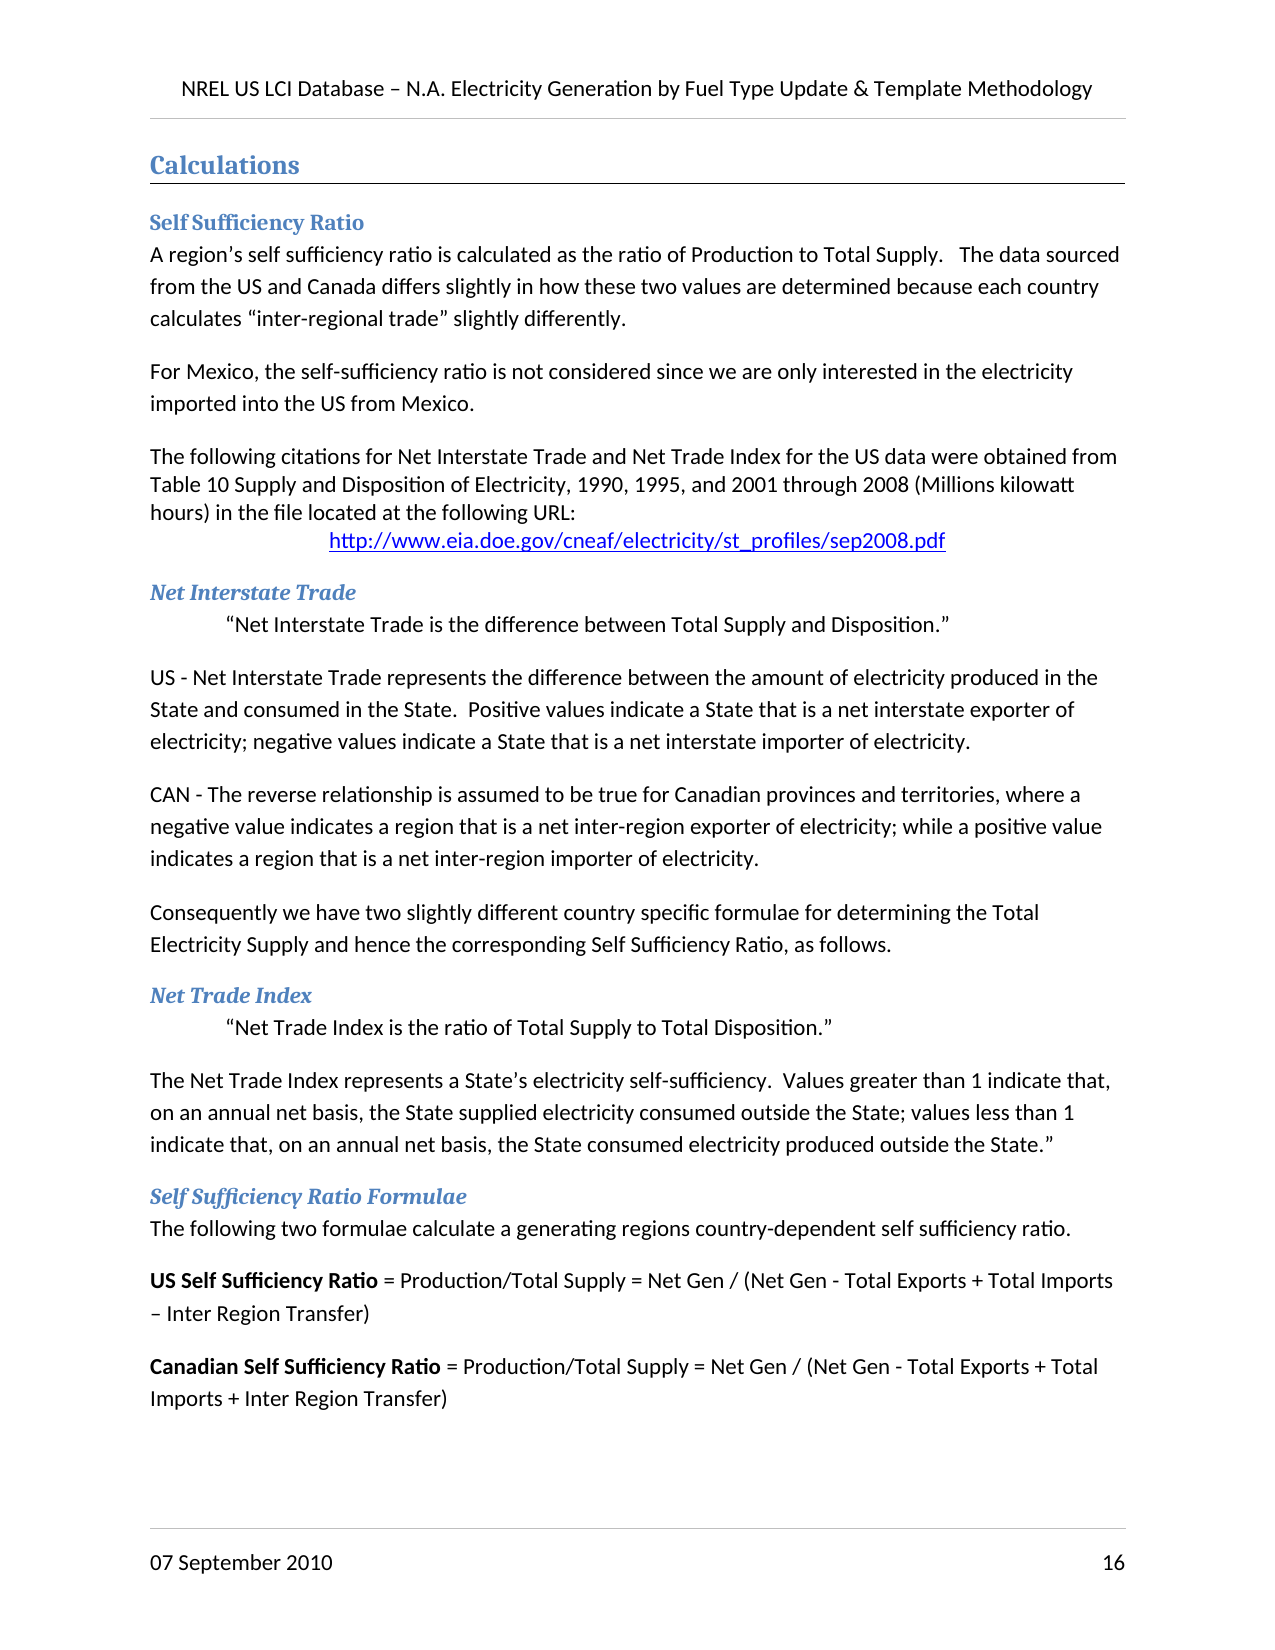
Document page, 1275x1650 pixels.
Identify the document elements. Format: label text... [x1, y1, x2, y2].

text Canadian Self Sufficiency Ratio = Production/Total Supply = Net Gen / (Net Gen - Total Exports + Total Imports + Inter Region Transfer) [150, 1352, 1125, 1412]
text http://www.eia.doe.gov/cneaf/electricity/st_profiles/sep2008.pdf [150, 527, 1125, 554]
text US - Net Interstate Trade represents the difference between the amount of electricity produced in the State and consumed in the State. Positive values indicate a State that is a net interstate exporter of electricity; negative values indicate a State that is a net interstate importer of electricity. [150, 663, 1125, 755]
text The following two formulae calculate a generating regions country-dependent self sufficiency ratio. [150, 1214, 1125, 1242]
text Consequently we have two slightly different country specific formulae for determining the Total Electricity Supply and hence the corresponding Self Sufficiency Ratio, as follows. [150, 898, 1125, 958]
subtitle Net Interstate Trade [150, 579, 1125, 606]
text A region’s self sufficiency ratio is calculated as the ratio of Production to Total Supply. The data sourced from the US and Canada differs slightly in how these two values are determined because each country calculates “inter-regional trade” slightly differently. [150, 240, 1125, 332]
subtitle Net Trade Index [150, 983, 1125, 1009]
subtitle Self Sufficiency Ratio [150, 210, 1125, 236]
text “Net Interstate Trade is the difference between Total Supply and Disposition.” [225, 610, 1125, 638]
text The following citations for Net Interstate Trade and Net Trade Index for the US data were obtained from Table 10 Supply and Disposition of Electricity, 1990, 1995, and 2001 through 2008 (Millions kilowatt hours) in the file located at the following URL: [150, 442, 1125, 527]
text US Self Sufficiency Ratio = Production/Total Supply = Net Gen / (Net Gen - Total Exports + Total Imports – Inter Region Transfer) [150, 1267, 1125, 1327]
text For Mexico, the self-sufficiency ratio is not considered since we are only interested in the electricity imported into the US from Mexico. [150, 357, 1125, 417]
subtitle Calculations [150, 150, 1125, 183]
subtitle Self Sufficiency Ratio Formulae [150, 1183, 1125, 1210]
text The Net Trade Index represents a State’s electricity self-sufficiency. Values greater than 1 indicate that, on an annual net basis, the State supplied electricity consumed outside the State; values less than 1 indicate that, on an annual net basis, the State consumed electricity produced outside the State.” [150, 1066, 1125, 1158]
text “Net Trade Index is the ratio of Total Supply to Total Disposition.” [225, 1013, 1125, 1041]
text CAN - The reverse relationship is assumed to be true for Canadian provinces and territories, where a negative value indicates a region that is a net inter-region exporter of electricity; while a positive value indicates a region that is a net inter-region importer of electricity. [150, 780, 1125, 873]
